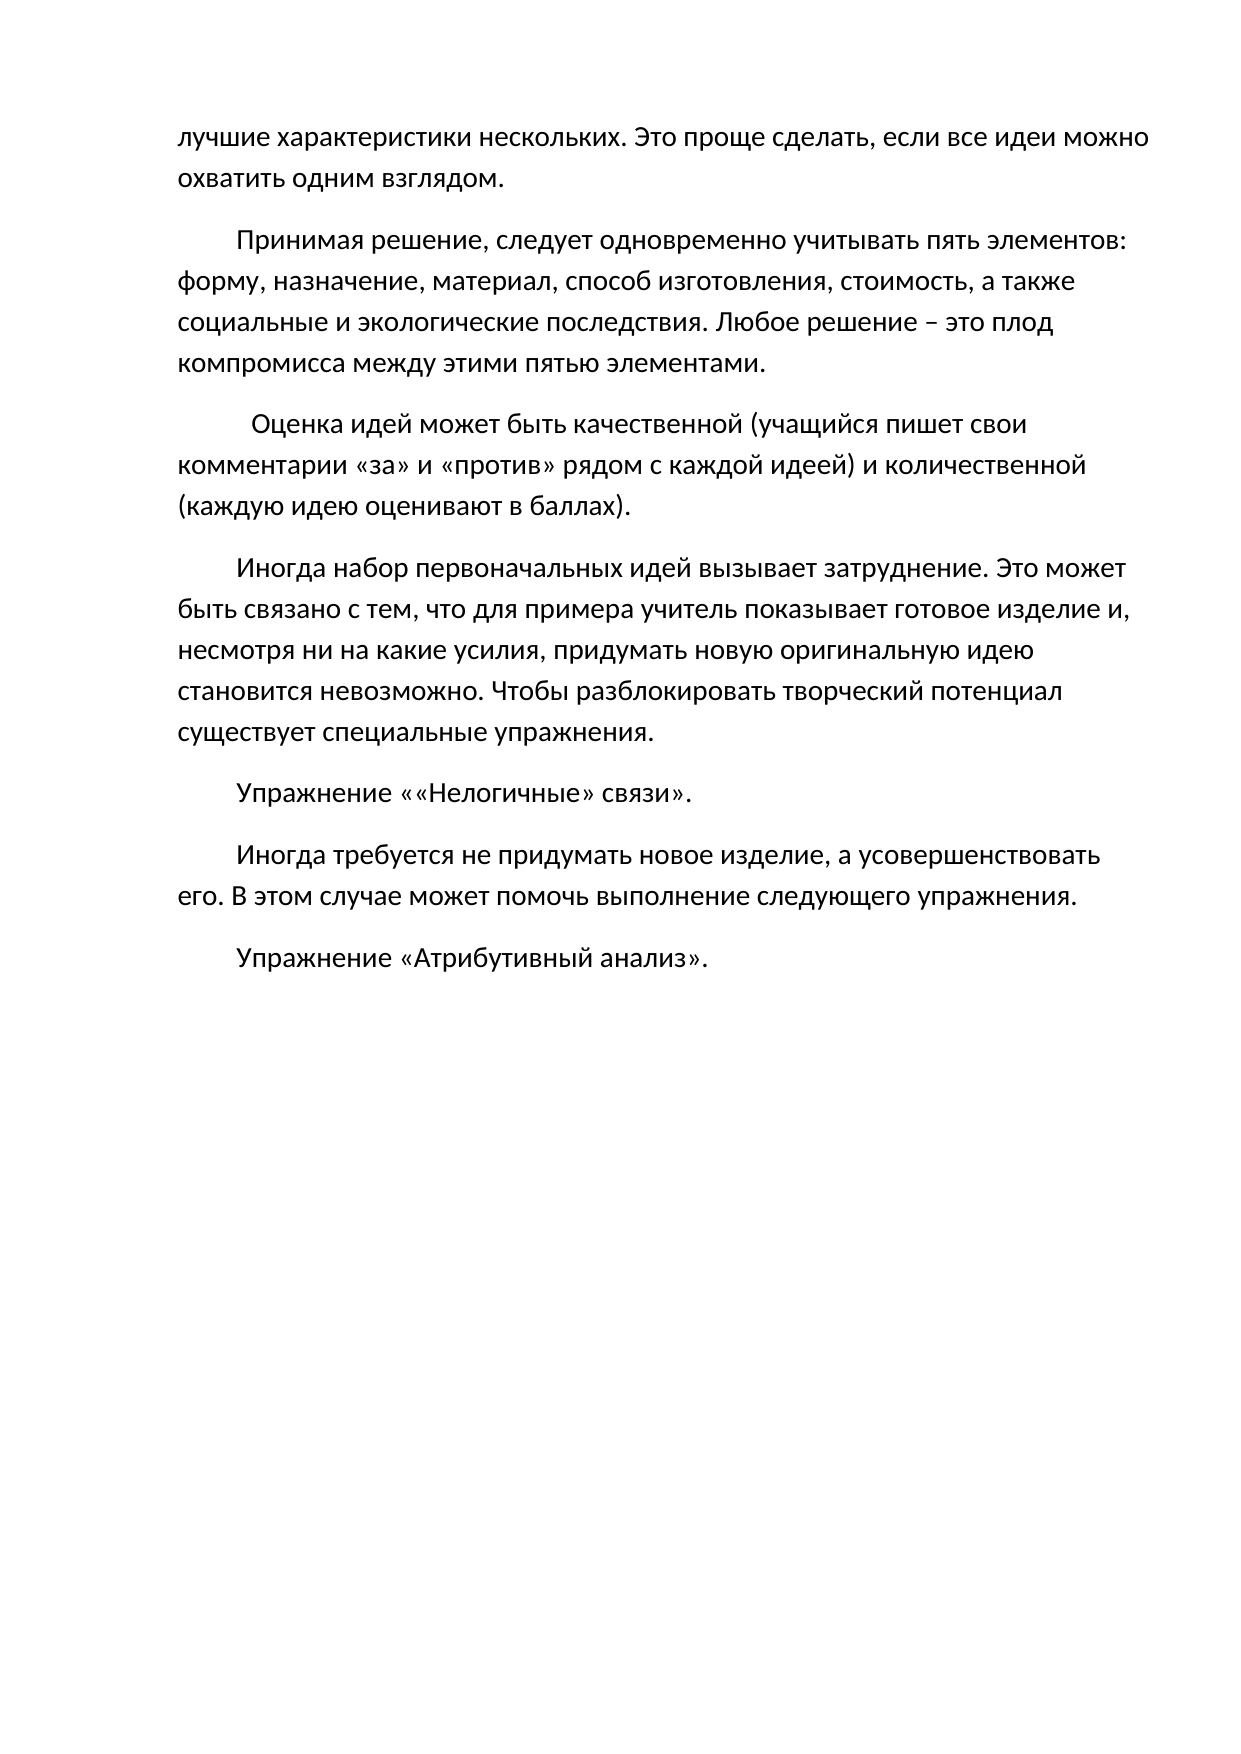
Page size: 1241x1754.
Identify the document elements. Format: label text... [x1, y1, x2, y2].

text Упражнение «Атрибутивный анализ». [177, 939, 1152, 975]
text Оценка идей может быть качественной (учащийся пишет свои комментарии «за» и «против» рядом с каждой идеей) и количественной (каждую идею оценивают в баллах). [177, 405, 1152, 523]
text Упражнение ««Нелогичные» связи». [177, 774, 1152, 810]
text Принимая решение, следует одновременно учитывать пять элементов: форму, назначение, материал, способ изготовления, стоимость, а также социальные и экологические последствия. Любое решение – это плод компромисса между этими пятью элементами. [177, 221, 1152, 379]
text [177, 118, 1152, 195]
text Иногда набор первоначальных идей вызывает затруднение. Это может быть связано с тем, что для примера учитель показывает готовое изделие и, несмотря ни на какие усилия, придумать новую оригинальную идею становится невозможно. Чтобы разблокировать творческий потенциал существует специальные упражнения. [177, 549, 1152, 748]
text Иногда требуется не придумать новое изделие, а усовершенствовать его. В этом случае может помочь выполнение следующего упражнения. [177, 836, 1152, 913]
